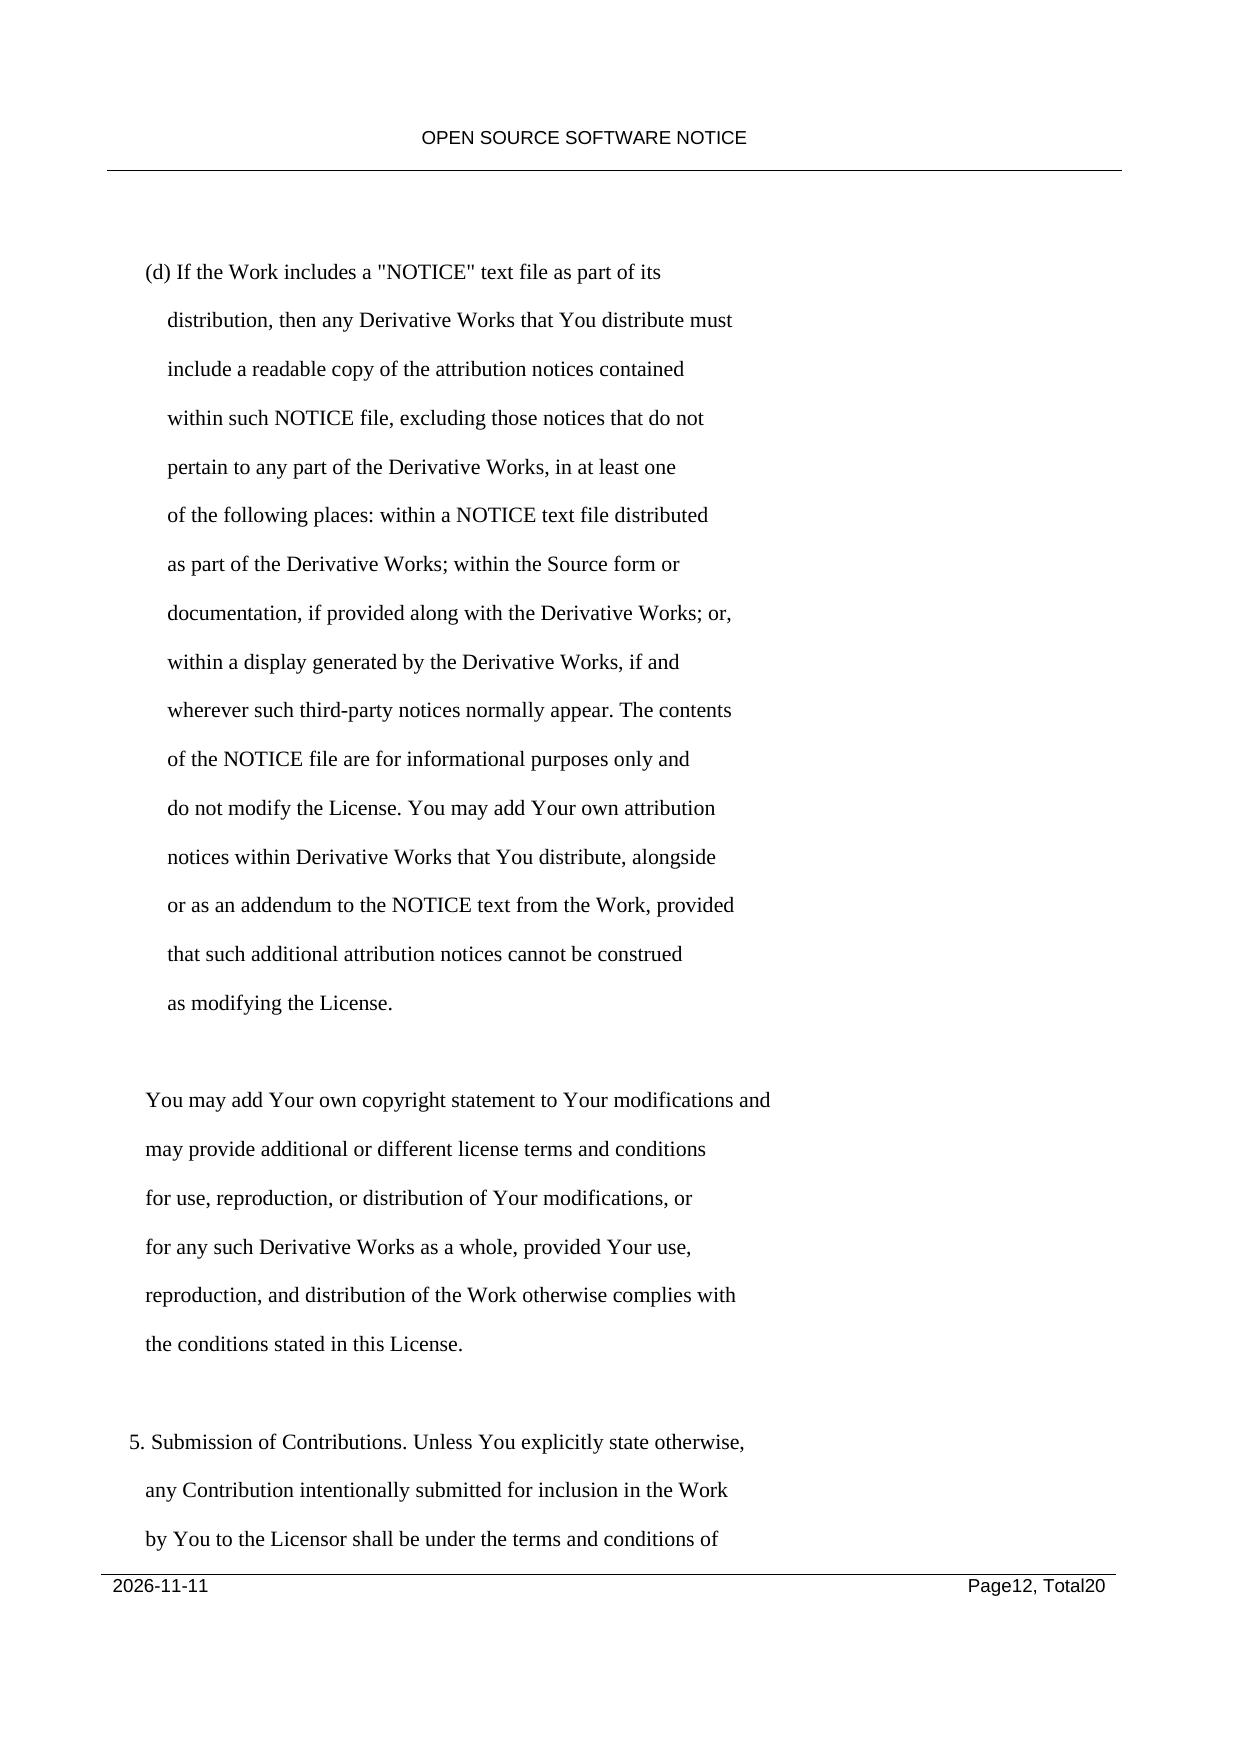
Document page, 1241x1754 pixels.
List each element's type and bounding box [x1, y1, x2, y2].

text [112, 206, 1128, 1555]
